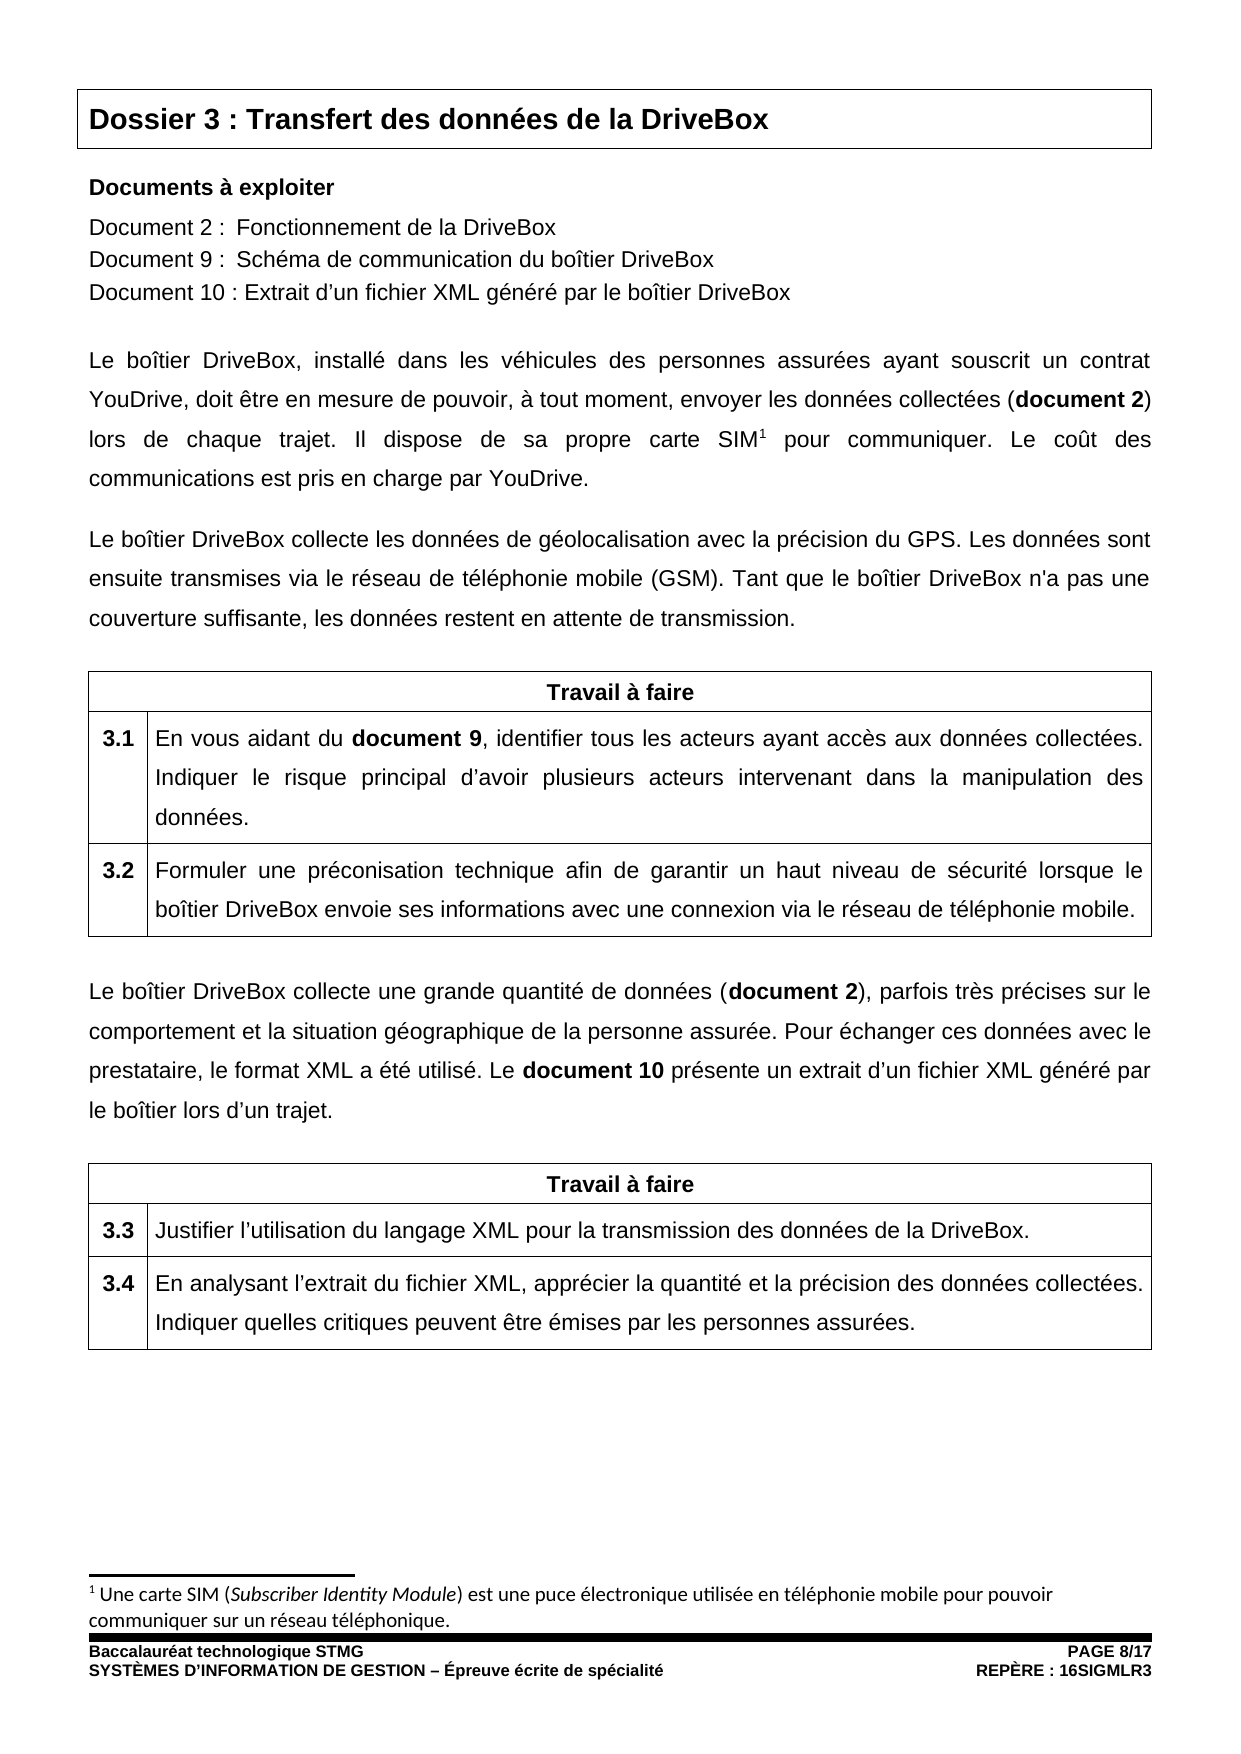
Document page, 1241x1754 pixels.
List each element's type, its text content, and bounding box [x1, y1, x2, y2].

table_cell 3.3 [89, 1204, 147, 1256]
table_cell En analysant l’extrait du fichier XML, apprécier la quantité et la précision des données collectées. Indiquer quelles critiques peuvent être émises par les personnes assurées. [148, 1257, 1151, 1349]
table_cell 3.4 [89, 1257, 147, 1349]
table_header Travail à faire [89, 1164, 1151, 1203]
table_cell En vous aidant du document 9, identifier tous les acteurs ayant accès aux données collectées. Indiquer le risque principal d’avoir plusieurs acteurs intervenant dans la manipulation des données. [148, 712, 1151, 843]
text Document 10 : Extrait d’un fichier XML généré par le boîtier DriveBox [89, 279, 1152, 305]
text Le boîtier DriveBox, installé dans les véhicules des personnes assurées ayant souscrit un contrat YouDrive, doit être en mesure de pouvoir, à tout moment, envoyer les données collectées (document 2) lors de chaque trajet. Il dispose de sa propre carte SIM pour communiquer. Le coût des communications est pris en charge par YouDrive. [89, 347, 1152, 492]
text Le boîtier DriveBox collecte les données de géolocalisation avec la précision du GPS. Les données sont ensuite transmises via le réseau de téléphonie mobile (GSM). Tant que le boîtier DriveBox n'a pas une couverture suffisante, les données restent en attente de transmission. [89, 526, 1152, 631]
table_cell 3.1 [89, 712, 147, 843]
table_header Travail à faire [89, 672, 1151, 711]
text Documents à exploiter [89, 174, 1152, 201]
table_cell 3.2 [89, 844, 147, 936]
table_header Dossier 3 : Transfert des données de la DriveBox [78, 90, 1151, 148]
table_cell Justifier l’utilisation du langage XML pour la transmission des données de la DriveBox. [148, 1204, 1151, 1256]
text Document 9 : Schéma de communication du boîtier DriveBox [89, 246, 1152, 273]
text Le boîtier DriveBox collecte une grande quantité de données (document 2), parfois très précises sur le comportement et la situation géographique de la personne assurée. Pour échanger ces données avec le prestataire, le format XML a été utilisé. Le document 10 présente un extrait d’un fichier XML généré par le boîtier lors d’un trajet. [89, 978, 1152, 1123]
table_cell Formuler une préconisation technique afin de garantir un haut niveau de sécurité lorsque le boîtier DriveBox envoie ses informations avec une connexion via le réseau de téléphonie mobile. [148, 844, 1151, 936]
text Document 2 : Fonctionnement de la DriveBox [89, 214, 1152, 240]
